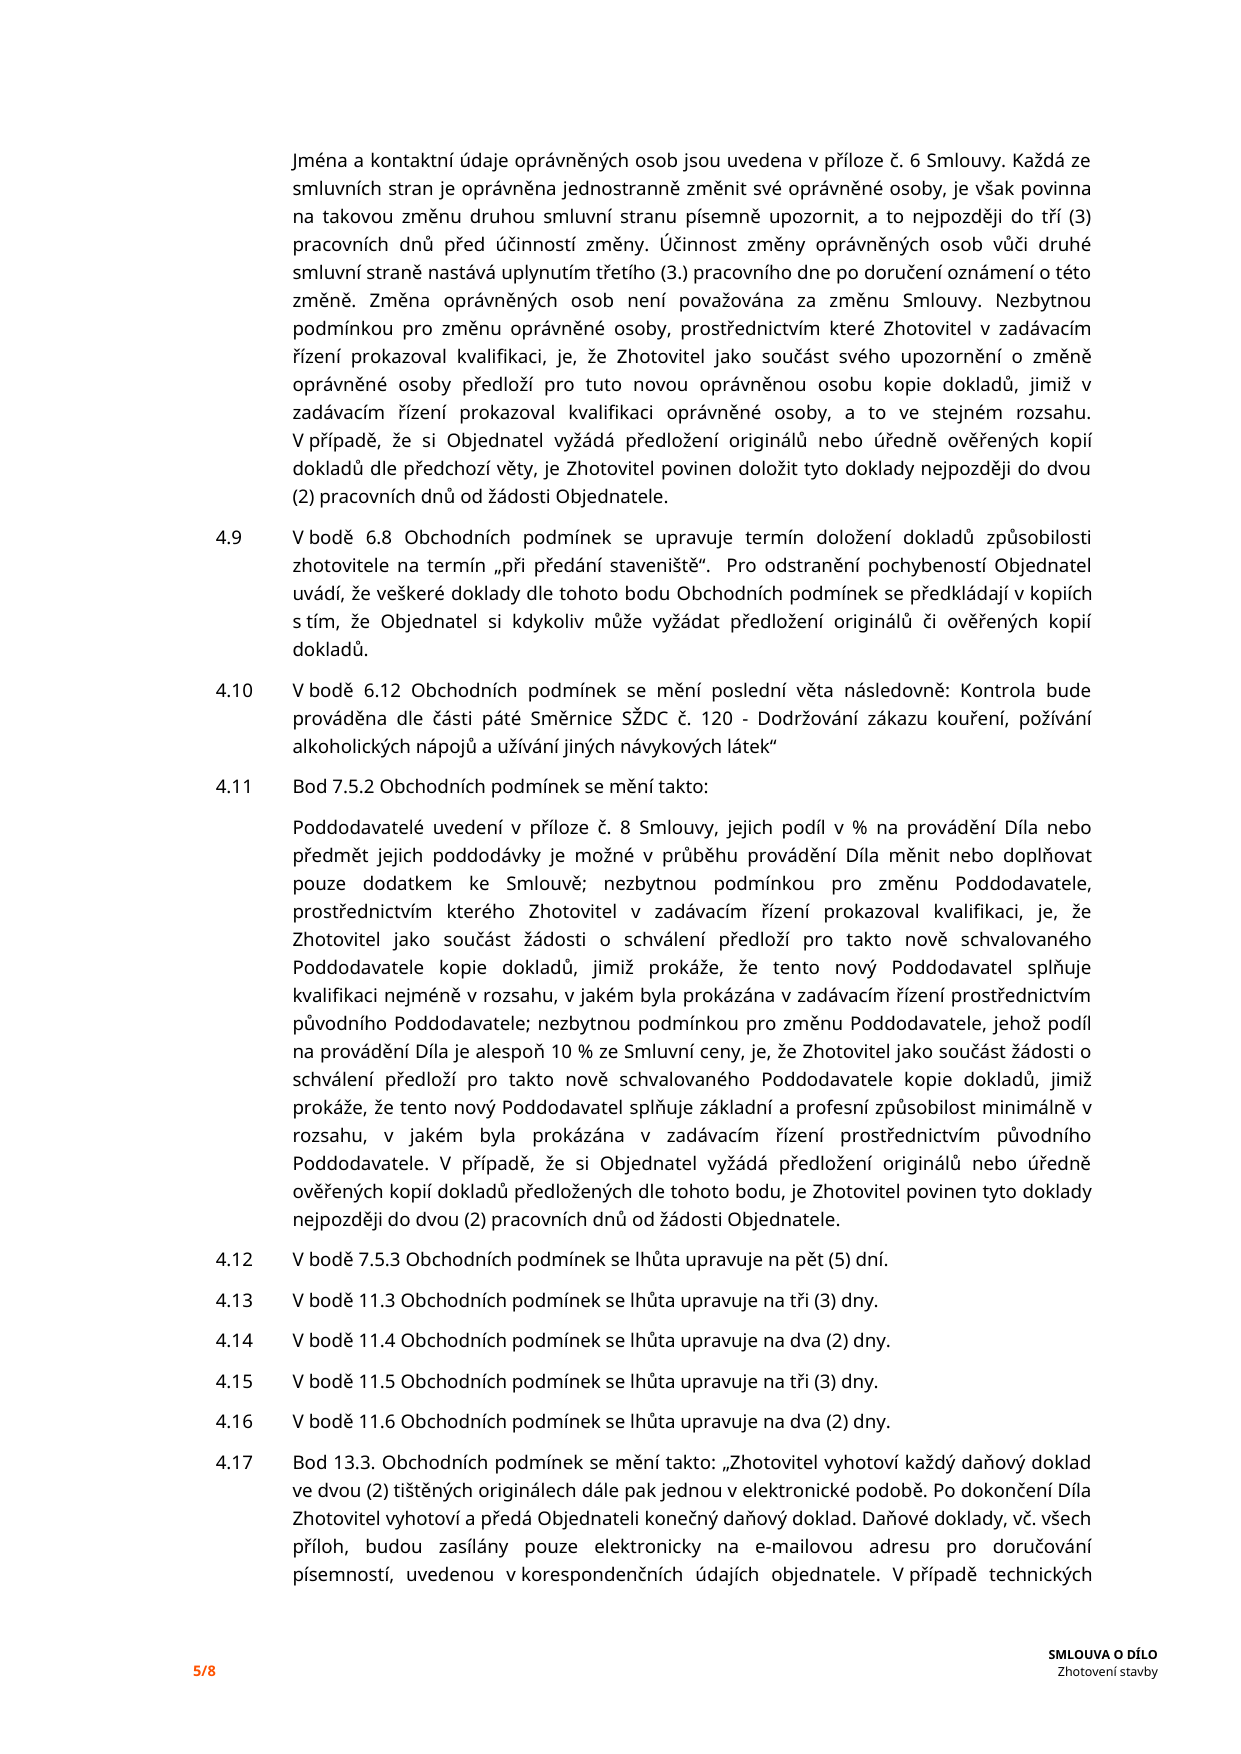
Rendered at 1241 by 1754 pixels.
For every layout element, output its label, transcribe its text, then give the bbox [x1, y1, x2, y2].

text V bodě 6.8 Obchodních podmínek se upravuje termín doložení dokladů způsobilosti zhotovitele na termín „při předání staveniště“. Pro odstranění pochybeností Objednatel uvádí, že veškeré doklady dle tohoto bodu Obchodních podmínek se předkládají v kopiích s tím, že Objednatel si kdykoliv může vyžádat předložení originálů či ověřených kopií dokladů. [216, 524, 1093, 662]
text V bodě 6.12 Obchodních podmínek se mění poslední věta následovně: Kontrola bude prováděna dle části páté Směrnice SŽDC č. 120 - Dodržování zákazu kouření, požívání alkoholických nápojů a užívání jiných návykových látek“ [216, 677, 1093, 758]
text V bodě 11.4 Obchodních podmínek se lhůta upravuje na dva (2) dny. [216, 1328, 1093, 1353]
text V bodě 11.5 Obchodních podmínek se lhůta upravuje na tři (3) dny. [216, 1368, 1093, 1394]
text V bodě 11.3 Obchodních podmínek se lhůta upravuje na tři (3) dny. [216, 1287, 1093, 1313]
text Jména a kontaktní údaje oprávněných osob jsou uvedena v příloze č. 6 Smlouvy. Každá ze smluvních stran je oprávněna jednostranně změnit své oprávněné osoby, je však povinna na takovou změnu druhou smluvní stranu písemně upozornit, a to nejpozději do tří (3) pracovních dnů před účinností změny. Účinnost změny oprávněných osob vůči druhé smluvní straně nastává uplynutím třetího (3.) pracovního dne po doručení oznámení o této změně. Změna oprávněných osob není považována za změnu Smlouvy. Nezbytnou podmínkou pro změnu oprávněné osoby, prostřednictvím které Zhotovitel v zadávacím řízení prokazoval kvalifikaci, je, že Zhotovitel jako součást svého upozornění o změně oprávněné osoby předloží pro tuto novou oprávněnou osobu kopie dokladů, jimiž v zadávacím řízení prokazoval kvalifikaci oprávněné osoby, a to ve stejném rozsahu. V případě, že si Objednatel vyžádá předložení originálů nebo úředně ověřených kopií dokladů dle předchozí věty, je Zhotovitel povinen doložit tyto doklady nejpozději do dvou (2) pracovních dnů od žádosti Objednatele. [292, 147, 1093, 509]
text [216, 1449, 1093, 1587]
text V bodě 11.6 Obchodních podmínek se lhůta upravuje na dva (2) dny. [216, 1409, 1093, 1434]
text V bodě 7.5.3 Obchodních podmínek se lhůta upravuje na pět (5) dní. [216, 1247, 1093, 1272]
text Bod 7.5.2 Obchodních podmínek se mění takto: [216, 773, 1093, 799]
text Poddodavatelé uvedení v příloze č. 8 Smlouvy, jejich podíl v % na provádění Díla nebo předmět jejich poddodávky je možné v průběhu provádění Díla měnit nebo doplňovat pouze dodatkem ke Smlouvě; nezbytnou podmínkou pro změnu Poddodavatele, prostřednictvím kterého Zhotovitel v zadávacím řízení prokazoval kvalifikaci, je, že Zhotovitel jako součást žádosti o schválení předloží pro takto nově schvalovaného Poddodavatele kopie dokladů, jimiž prokáže, že tento nový Poddodavatel splňuje kvalifikaci nejméně v rozsahu, v jakém byla prokázána v zadávacím řízení prostřednictvím původního Poddodavatele; nezbytnou podmínkou pro změnu Poddodavatele, jehož podíl na provádění Díla je alespoň 10 % ze Smluvní ceny, je, že Zhotovitel jako součást žádosti o schválení předloží pro takto nově schvalovaného Poddodavatele kopie dokladů, jimiž prokáže, že tento nový Poddodavatel splňuje základní a profesní způsobilost minimálně v rozsahu, v jakém byla prokázána v zadávacím řízení prostřednictvím původního Poddodavatele. V případě, že si Objednatel vyžádá předložení originálů nebo úředně ověřených kopií dokladů předložených dle tohoto bodu, je Zhotovitel povinen tyto doklady nejpozději do dvou (2) pracovních dnů od žádosti Objednatele. [292, 814, 1093, 1232]
